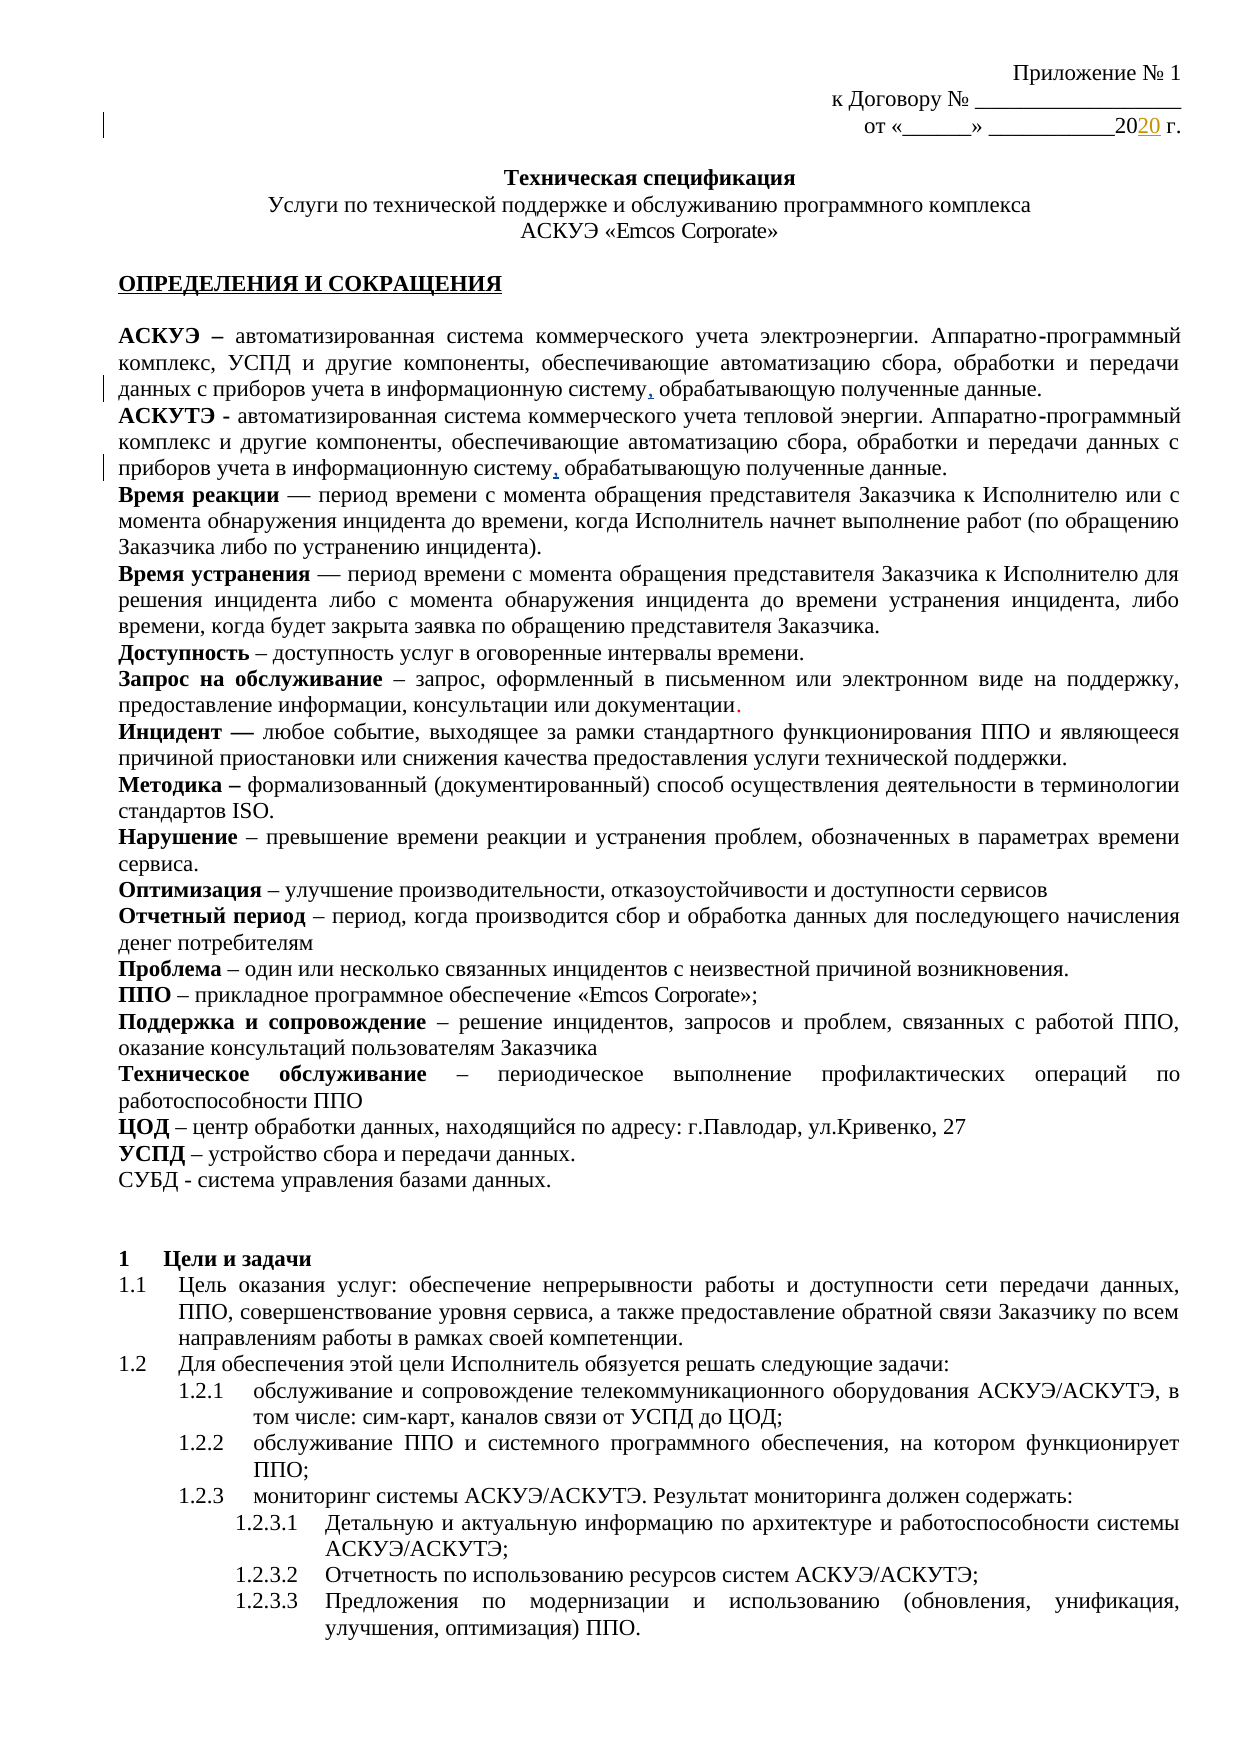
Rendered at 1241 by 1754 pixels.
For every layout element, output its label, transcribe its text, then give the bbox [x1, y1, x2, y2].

text к Договору № __________________ [207, 85, 1181, 112]
list Предложения по модернизации и использованию (обновления, унификация, улучшения, оптимизация) ППО. [235, 1588, 1181, 1640]
text АСКУТЭ - автоматизированная система коммерческого учета тепловой энергии. Аппаратно-программный комплекс и другие компоненты, обеспечивающие автоматизацию сбора, обработки и передачи данных с приборов учета в информационную систему обрабатывающую полученные данные. [118, 402, 1181, 481]
text Доступность – доступность услуг в оговоренные интервалы времени. [118, 639, 1181, 665]
text ППО – прикладное программное обеспечение «Emcos Corporate»; [118, 981, 1181, 1008]
list Для обеспечения этой цели Исполнитель обязуется решать следующие задачи: [118, 1350, 1181, 1377]
text Поддержка и сопровождение – решение инцидентов, запросов и проблем, связанных с работой ППО, оказание консультаций пользователям Заказчика [118, 1008, 1181, 1061]
text Запрос на обслуживание – запрос, оформленный в письменном или электронном виде на поддержку, предоставление информации, консультации или документации. [118, 665, 1181, 718]
list обслуживание ППО и системного программного обеспечения, на котором функционирует ППО; [178, 1429, 1181, 1482]
text Проблема – один или несколько связанных инцидентов с неизвестной причиной возникновения. [118, 955, 1181, 981]
list мониторинг системы АСКУЭ/АСКУТЭ. Результат мониторинга должен содержать: [178, 1482, 1181, 1508]
text ОПРЕДЕЛЕНИЯ И СОКРАЩЕНИЯ [118, 270, 1181, 296]
text Инцидент — любое событие, выходящее за рамки стандартного функционирования ППО и являющееся причиной приостановки или снижения качества предоставления услуги технической поддержки. [118, 718, 1181, 771]
text Время реакции — период времени с момента обращения представителя Заказчика к Исполнителю или с момента обнаружения инцидента до времени, когда Исполнитель начнет выполнение работ (по обращению Заказчика либо по устранению инцидента). [118, 481, 1181, 560]
text Время устранения — период времени с момента обращения представителя Заказчика к Исполнителю для решения инцидента либо с момента обнаружения инцидента до времени устранения инцидента, либо времени, когда будет закрыта заявка по обращению представителя Заказчика. [118, 560, 1181, 639]
list Отчетность по использованию ресурсов систем АСКУЭ/АСКУТЭ; [235, 1561, 1181, 1588]
text Оптимизация – улучшение производительности, отказоустойчивости и доступности сервисов [118, 876, 1181, 902]
text УСПД – устройство сбора и передачи данных. [118, 1139, 1181, 1166]
text Техническое обслуживание – периодическое выполнение профилактических операций по работоспособности ППО [118, 1061, 1181, 1113]
text Техническая спецификация [118, 164, 1181, 191]
text Услуги по технической поддержке и обслуживанию программного комплекса [118, 191, 1181, 217]
text Приложение № 1 [207, 59, 1181, 85]
list Цель оказания услуг: обеспечение непрерывности работы и доступности сети передачи данных, ППО, совершенствование уровня сервиса, а также предоставление обратной связи Заказчику по всем направлениям работы в рамках своей компетенции. [118, 1271, 1181, 1350]
text Методика – формализованный (документированный) способ осуществления деятельности в терминологии стандартов ISO. [118, 771, 1181, 823]
text АСКУЭ «Emcos Corporate» [118, 217, 1181, 243]
text Нарушение – превышение времени реакции и устранения проблем, обозначенных в параметрах времени сервиса. [118, 823, 1181, 876]
text от «______» ___________20 г. [207, 112, 1181, 138]
text Отчетный период – период, когда производится сбор и обработка данных для последующего начисления денег потребителям [118, 902, 1181, 955]
list обслуживание и сопровождение телекоммуникационного оборудования АСКУЭ/АСКУТЭ, в том числе: сим-карт, каналов связи от УСПД до ЦОД; [178, 1377, 1181, 1429]
text ЦОД – центр обработки данных, находящийся по адресу: г.Павлодар, ул.Кривенко, 27 [118, 1113, 1181, 1139]
list Детальную и актуальную информацию по архитектуре и работоспособности системы АСКУЭ/АСКУТЭ; [235, 1508, 1181, 1561]
list Цели и задачи [118, 1245, 1181, 1271]
text СУБД - система управления базами данных. [118, 1166, 1181, 1192]
text АСКУЭ – автоматизированная система коммерческого учета электроэнергии. Аппаратно-программный комплекс, УСПД и другие компоненты, обеспечивающие автоматизацию сбора, обработки и передачи данных с приборов учета в информационную систему обрабатывающую полученные данные. [118, 323, 1181, 402]
